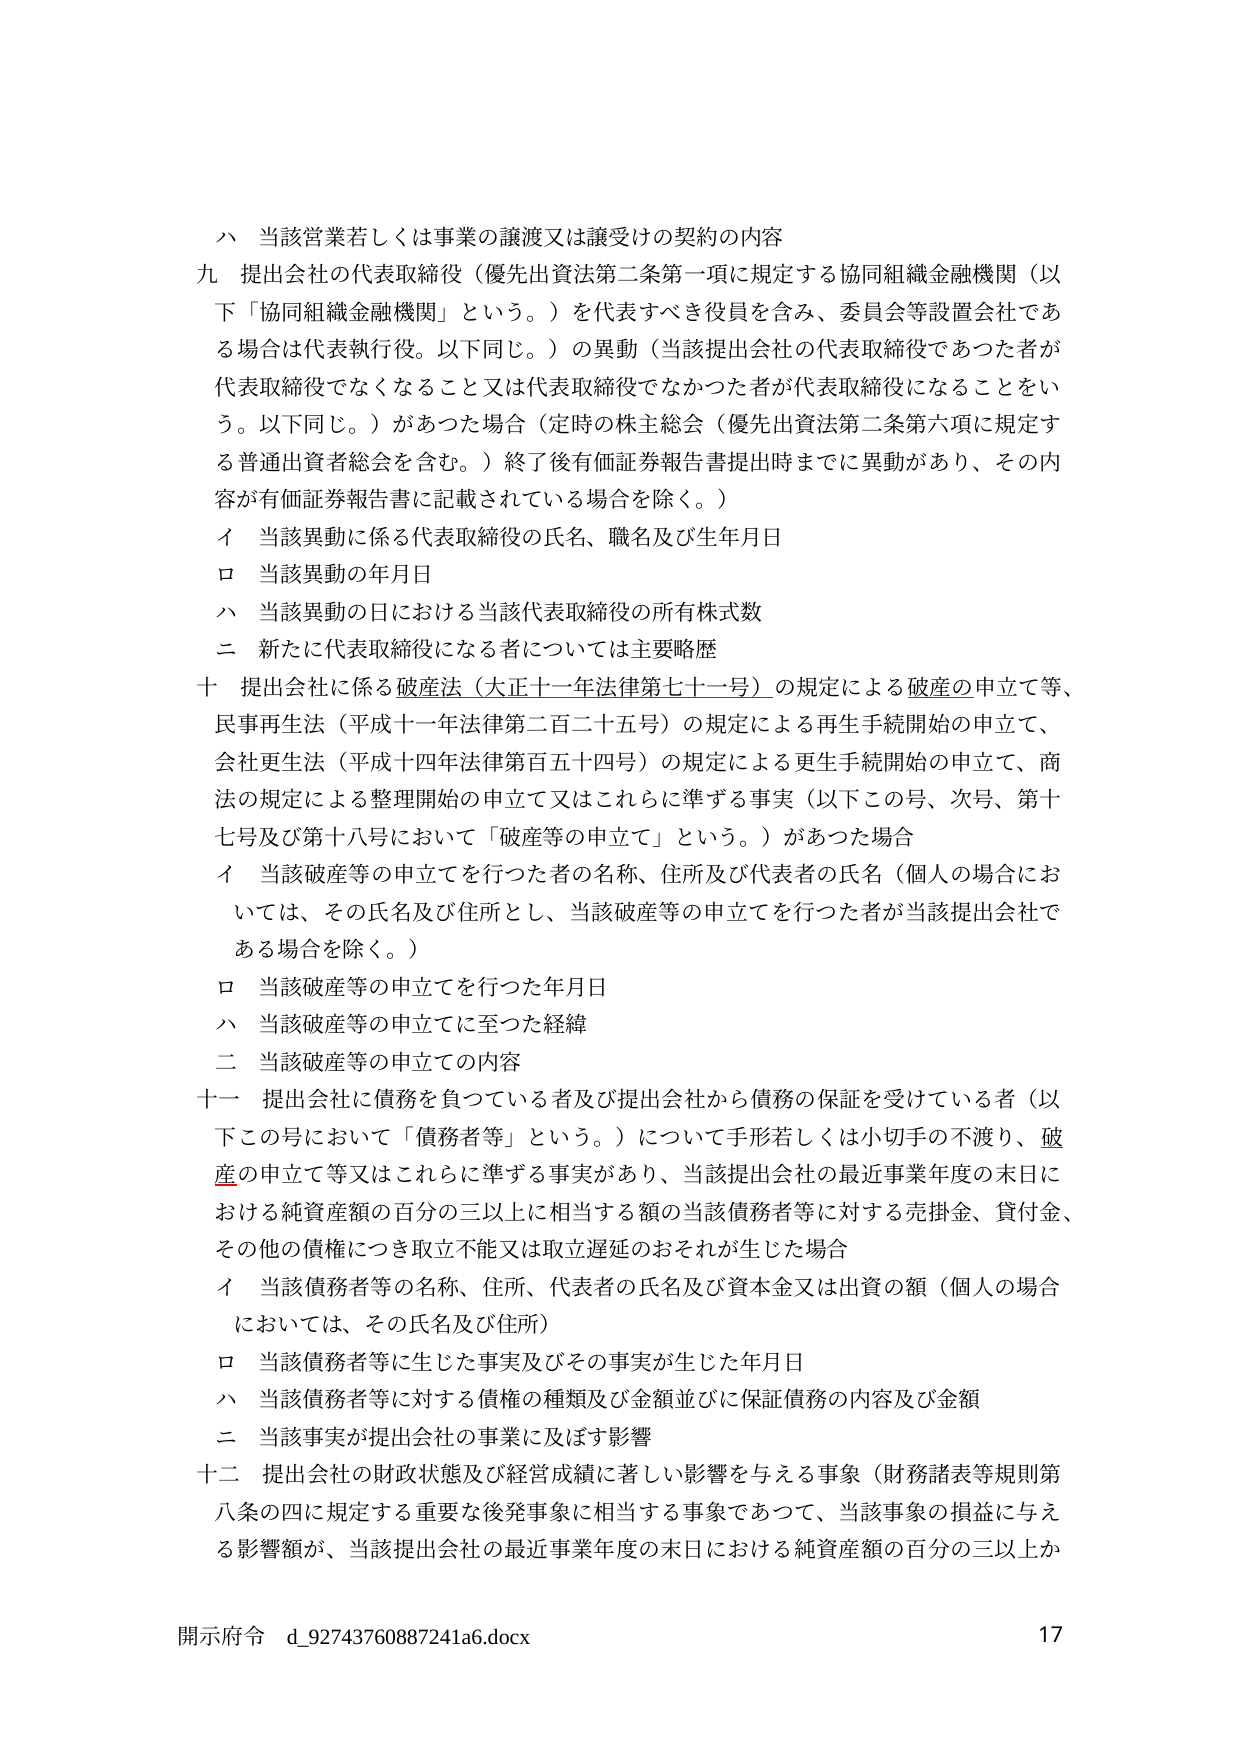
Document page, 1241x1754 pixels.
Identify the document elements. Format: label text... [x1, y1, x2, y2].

text 十一 提出会社に債務を負つている者及び提出会社から債務の保証を受けている者（以下この号において「債務者等」という。）について手形若しくは小切手の不渡り、破産の申立て等又はこれらに準ずる事実があり、当該提出会社の最近事業年度の末日における純資産額の百分の三以上に相当する額の当該債務者等に対する売掛金、貸付金、その他の債権につき取立不能又は取立遅延のおそれが生じた場合 [196, 1079, 1063, 1267]
text 九 提出会社の代表取締役（優先出資法第二条第一項に規定する協同組織金融機関（以下「協同組織金融機関」という。）を代表すべき役員を含み、委員会等設置会社である場合は代表執行役。以下同じ。）の異動（当該提出会社の代表取締役であつた者が代表取締役でなくなること又は代表取締役でなかつた者が代表取締役になることをいう。以下同じ。）があつた場合（定時の株主総会（優先出資法第二条第六項に規定する普通出資者総会を含む。）終了後有価証券報告書提出時までに異動があり、その内容が有価証券報告書に記載されている場合を除く。） [196, 254, 1063, 517]
text 十 提出会社に係る破産法（大正十一年法律第七十一号）の規定による破産の申立て等、民事再生法（平成十一年法律第二百二十五号）の規定による再生手続開始の申立て、会社更生法（平成十四年法律第百五十四号）の規定による更生手続開始の申立て、商法の規定による整理開始の申立て又はこれらに準ずる事実（以下この号、次号、第十七号及び第十八号において「破産等の申立て」という。）があつた場合 [196, 667, 1063, 854]
text ロ 当該異動の年月日 [215, 554, 1063, 592]
text ロ 当該債務者等に生じた事実及びその事実が生じた年月日 [215, 1342, 1063, 1379]
text ロ 当該破産等の申立てを行つた年月日 [215, 967, 1063, 1004]
text ハ 当該異動の日における当該代表取締役の所有株式数 [215, 592, 1063, 629]
text ハ 当該債務者等に対する債権の種類及び金額並びに保証債務の内容及び金額 [215, 1379, 1063, 1417]
text イ 当該債務者等の名称、住所、代表者の氏名及び資本金又は出資の額（個人の場合においては、その氏名及び住所） [215, 1267, 1063, 1342]
text イ 当該破産等の申立てを行つた者の名称、住所及び代表者の氏名（個人の場合においては、その氏名及び住所とし、当該破産等の申立てを行つた者が当該提出会社である場合を除く。） [215, 854, 1063, 967]
text ハ 当該営業若しくは事業の譲渡又は譲受けの契約の内容 [215, 217, 1063, 254]
text ハ 当該破産等の申立てに至つた経緯 [215, 1004, 1063, 1042]
text イ 当該異動に係る代表取締役の氏名、職名及び生年月日 [215, 517, 1063, 554]
text ニ 新たに代表取締役になる者については主要略歴 [215, 629, 1063, 667]
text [196, 1454, 1063, 1567]
text 二 当該破産等の申立ての内容 [215, 1042, 1063, 1079]
text ニ 当該事実が提出会社の事業に及ぼす影響 [215, 1417, 1063, 1454]
